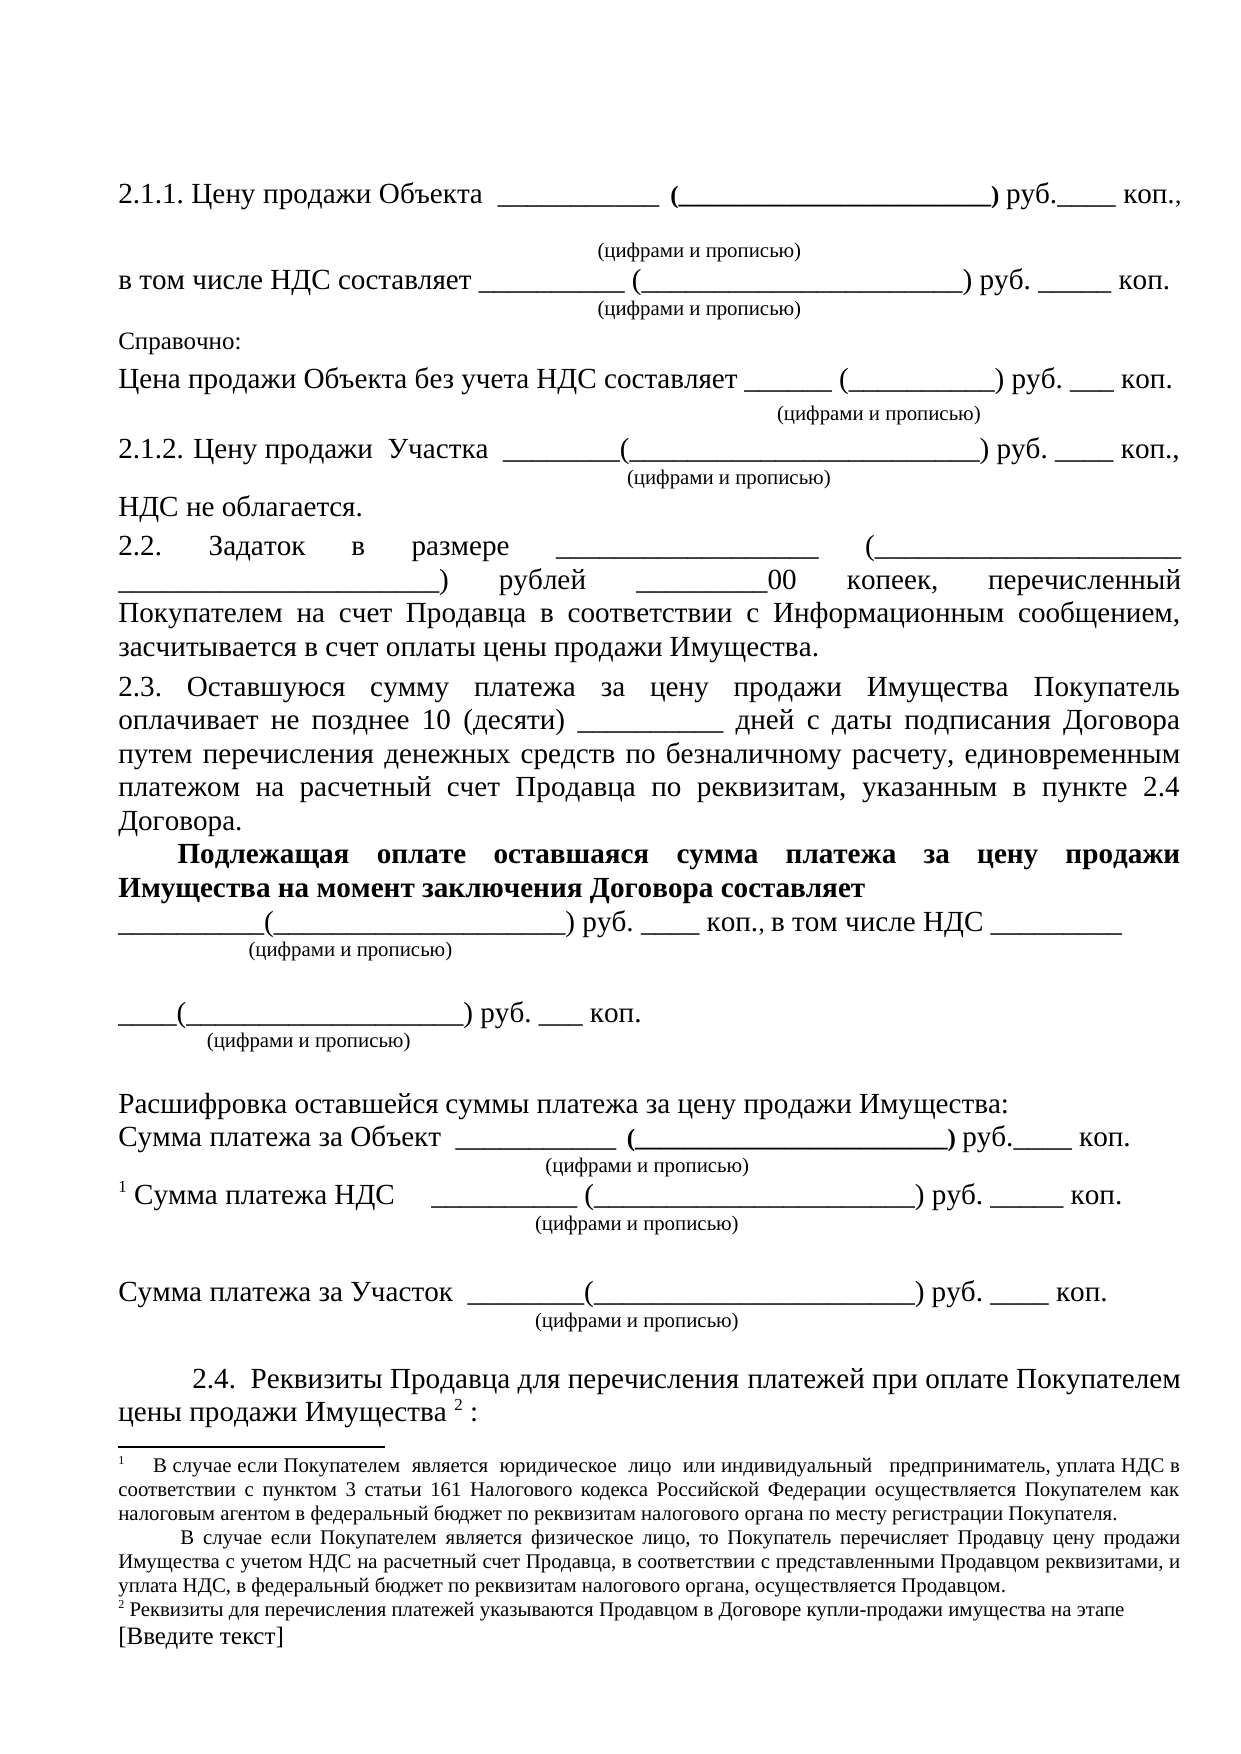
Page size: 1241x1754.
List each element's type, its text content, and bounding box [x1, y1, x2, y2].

list (цифрами и прописью) [118, 1153, 1181, 1177]
list 2.1.1. Цену продажи Объекта ___________ (_________________________) руб.____ коп., [118, 176, 1181, 238]
list Сумма платежа за Объект ___________ (_________________________) руб.____ коп. [118, 1119, 1181, 1153]
text Подлежащая оплате оставшаяся сумма платежа за цену продажи Имущества на момент заключения Договора составляет [118, 837, 1181, 904]
list (цифрами и прописью) [118, 296, 1181, 320]
list Сумма платежа НДС __________ (______________________) руб. _____ коп. [118, 1177, 1181, 1211]
text 2.3. Оставшуюся сумму платежа за цену продажи Имущества Покупатель оплачивает не позднее 10 (десяти) __________ дней с даты подписания Договора путем перечисления денежных средств по безналичному расчету, единовременным платежом на расчетный счет Продавца по реквизитам, указанным в пункте 2.4 Договора. [118, 669, 1181, 837]
list (цифрами и прописью) [118, 1211, 1181, 1235]
text (цифрами и прописью) [118, 1308, 1181, 1332]
list Расшифровка оставшейся суммы платежа за цену продажи Имущества: [118, 1086, 1181, 1119]
text Сумма платежа за Участок ________(______________________) руб. ____ коп. [118, 1274, 1181, 1308]
list (цифрами и прописью) [118, 238, 1181, 262]
text Цена продажи Объекта без учета НДС составляет ______ (__________) руб. ___ коп. [118, 361, 1181, 394]
text __________(____________________) руб. ____ коп., в том числе НДС _________ [118, 904, 1181, 937]
text ____(___________________) руб. ___ коп. [118, 995, 1181, 1028]
list в том числе НДС составляет __________ (______________________) руб. _____ коп. [118, 262, 1181, 296]
text (цифрами и прописью) [118, 401, 1181, 425]
text (цифрами и прописью) [118, 1028, 1181, 1052]
text 2.2. Задаток в размере __________________ (_____________________ ______________________) рублей _________00 копеек, перечисленный Покупателем на счет Продавца в соответствии с Информационным сообщением, засчитывается в счет оплаты цены продажи Имущества. [118, 528, 1181, 663]
text Справочно: [118, 326, 1181, 355]
text (цифрами и прописью) [118, 937, 1181, 961]
list Цену продажи Участка ________(________________________) руб. ____ коп., [118, 431, 1181, 464]
text 2.4. Реквизиты Продавца для перечисления платежей при оплате Покупателем цены продажи Имущества : [118, 1361, 1181, 1428]
list НДС не облагается. [118, 489, 1181, 522]
list (цифрами и прописью) [193, 464, 1181, 489]
